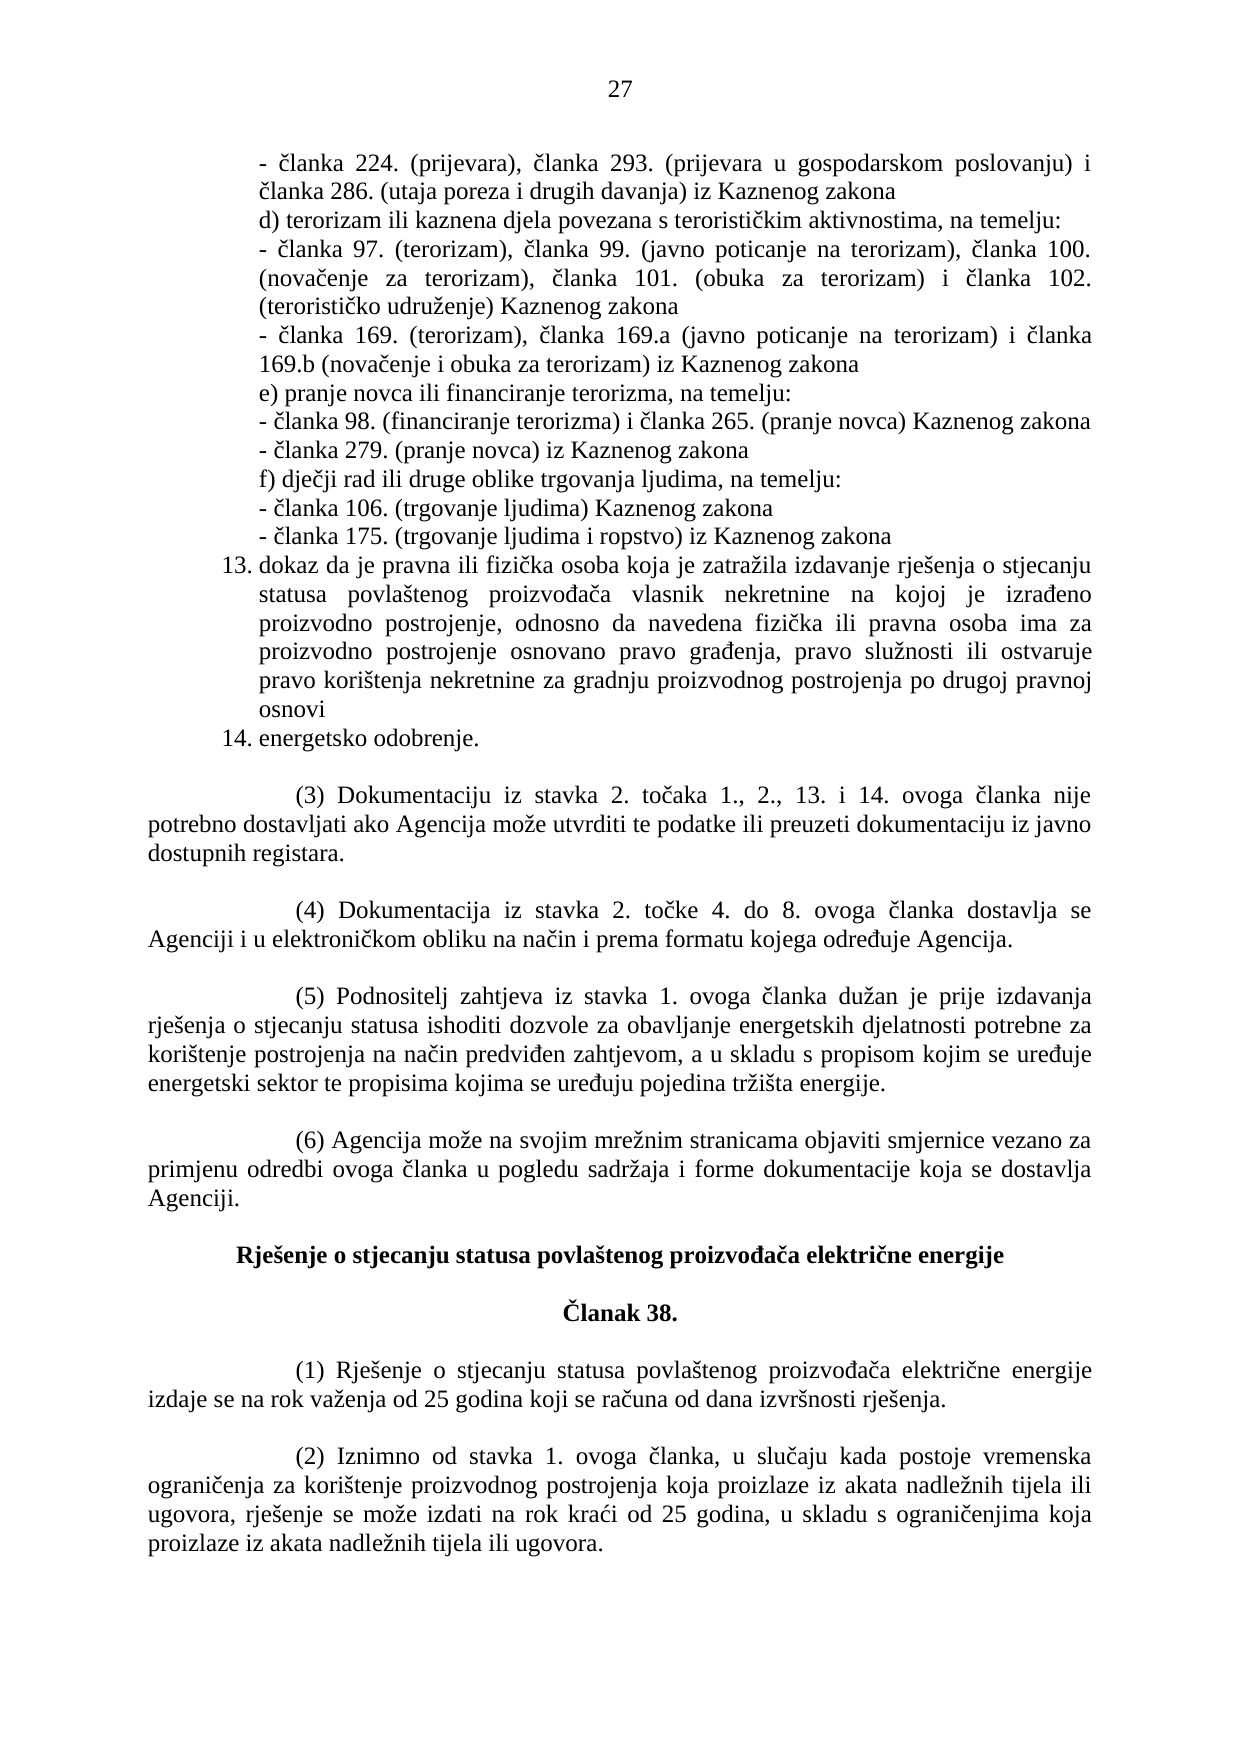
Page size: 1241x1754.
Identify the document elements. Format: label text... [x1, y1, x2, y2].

subtitle Rješenje o stjecanju statusa povlaštenog proizvođača električne energije [148, 1240, 1093, 1269]
list - članka 98. (financiranje terorizma) i članka 265. (pranje novca) Kaznenog zakona [259, 406, 1093, 435]
text (4) Dokumentacija iz stavka 2. točke 4. do 8. ovoga članka dostavlja se Agenciji i u elektroničkom obliku na način i prema formatu kojega određuje Agencija. [148, 895, 1093, 953]
subtitle Članak 38. [148, 1298, 1093, 1326]
list - članka 175. (trgovanje ljudima i ropstvo) iz Kaznenog zakona [259, 521, 1093, 550]
text (5) Podnositelj zahtjeva iz stavka 1. ovoga članka dužan je prije izdavanja rješenja o stjecanju statusa ishoditi dozvole za obavljanje energetskih djelatnosti potrebne za korištenje postrojenja na način predviđen zahtjevom, a u skladu s propisom kojim se uređuje energetski sektor te propisima kojima se uređuju pojedina tržišta energije. [148, 981, 1093, 1096]
text (1) Rješenje o stjecanju statusa povlaštenog proizvođača električne energije izdaje se na rok važenja od 25 godina koji se računa od dana izvršnosti rješenja. [148, 1355, 1093, 1413]
list - članka 106. (trgovanje ljudima) Kaznenog zakona [259, 493, 1093, 521]
list dokaz da je pravna ili fizička osoba koja je zatražila izdavanje rješenja o stjecanju statusa povlaštenog proizvođača vlasnik nekretnine na kojoj je izrađeno proizvodno postrojenje, odnosno da navedena fizička ili pravna osoba ima za proizvodno postrojenje osnovano pravo građenja, pravo služnosti ili ostvaruje pravo korištenja nekretnine za gradnju proizvodnog postrojenja po drugoj pravnoj osnovi [221, 550, 1093, 723]
text (6) Agencija može na svojim mrežnim stranicama objaviti smjernice vezano za primjenu odredbi ovoga članka u pogledu sadržaja i forme dokumentacije koja se dostavlja Agenciji. [148, 1125, 1093, 1211]
text (2) Iznimno od stavka 1. ovoga članka, u slučaju kada postoje vremenska ograničenja za korištenje proizvodnog postrojenja koja proizlaze iz akata nadležnih tijela ili ugovora, rješenje se može izdati na rok kraći od 25 godina, u skladu s ograničenjima koja proizlaze iz akata nadležnih tijela ili ugovora. [148, 1441, 1093, 1556]
list f) dječji rad ili druge oblike trgovanja ljudima, na temelju: [259, 464, 1093, 493]
list e) pranje novca ili financiranje terorizma, na temelju: [259, 378, 1093, 406]
list - članka 169. (terorizam), članka 169.a (javno poticanje na terorizam) i članka 169.b (novačenje i obuka za terorizam) iz Kaznenog zakona [259, 320, 1093, 378]
list energetsko odobrenje. [221, 723, 1093, 751]
list d) terorizam ili kaznena djela povezana s terorističkim aktivnostima, na temelju: [259, 205, 1093, 234]
list - članka 224. (prijevara), članka 293. (prijevara u gospodarskom poslovanju) i članka 286. (utaja poreza i drugih davanja) iz Kaznenog zakona [259, 148, 1093, 205]
list - članka 279. (pranje novca) iz Kaznenog zakona [259, 435, 1093, 464]
list - članka 97. (terorizam), članka 99. (javno poticanje na terorizam), članka 100. (novačenje za terorizam), članka 101. (obuka za terorizam) i članka 102. (terorističko udruženje) Kaznenog zakona [259, 234, 1093, 320]
text (3) Dokumentaciju iz stavka 2. točaka 1., 2., 13. i 14. ovoga članka nije potrebno dostavljati ako Agencija može utvrditi te podatke ili preuzeti dokumentaciju iz javno dostupnih registara. [148, 780, 1093, 866]
